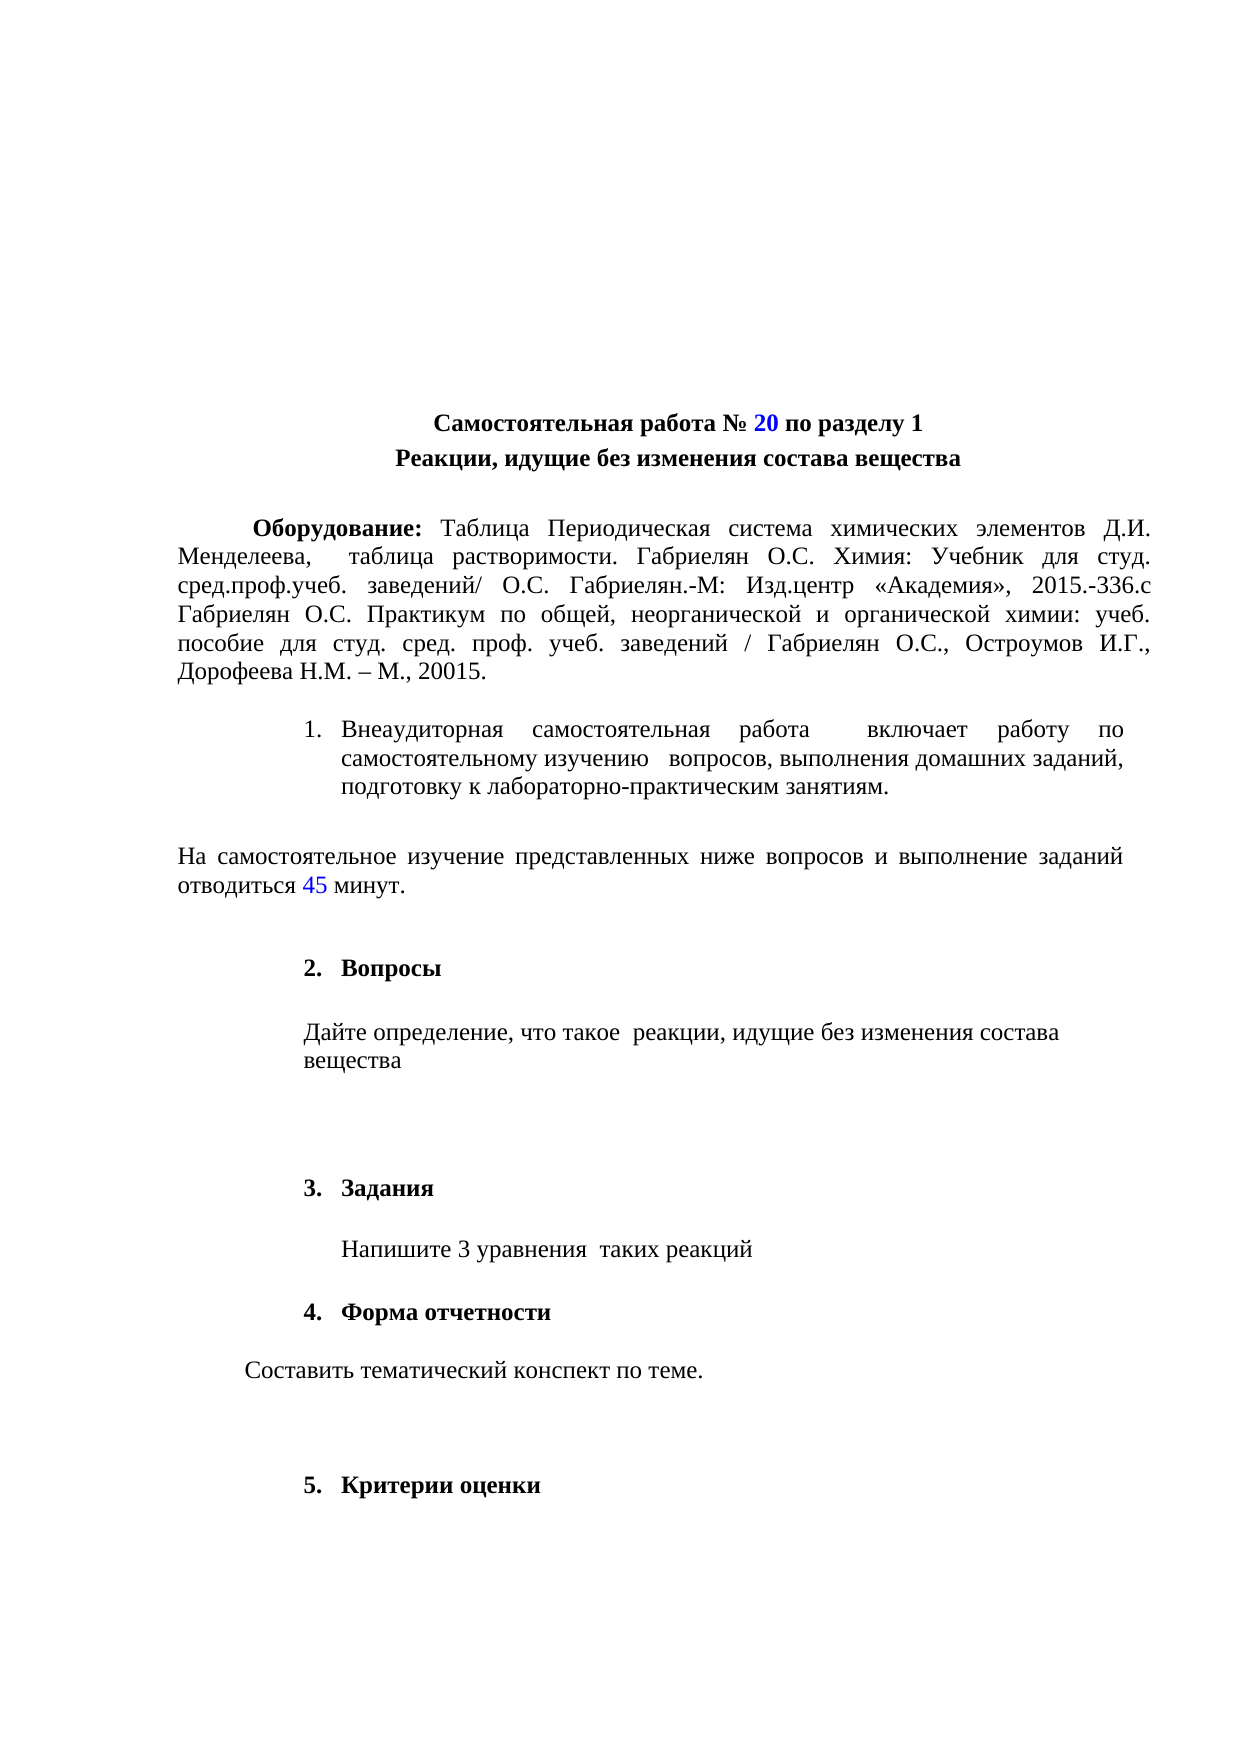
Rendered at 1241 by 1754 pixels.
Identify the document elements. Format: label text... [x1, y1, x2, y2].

list Напишите 3 уравнения таких реакций [341, 1234, 1152, 1263]
subtitle Реакции, идущие без изменения состава вещества [244, 443, 1112, 471]
list Критерии оценки [303, 1471, 1152, 1499]
list Форма отчетности [303, 1297, 1152, 1326]
text Оборудование: Таблица Периодическая система химических элементов Д.И. Менделеева, таблица растворимости. Габриелян О.С. Химия: Учебник для студ. сред.проф.учеб. заведений/ О.С. Габриелян.-М: Изд.центр «Академия», 2015.-336.с Габриелян О.С. Практикум по общей, неорганической и органической химии: учеб. пособие для студ. сред. проф. учеб. заведений / Габриелян О.С., Остроумов И.Г., Дорофеева Н.М. – М., 20015. [177, 513, 1152, 685]
list Задания [303, 1173, 1152, 1202]
subtitle Дайте определение, что такое реакции, идущие без изменения состава вещества [303, 1017, 1112, 1074]
text На самостоятельное изучение представленных ниже вопросов и выполнение заданий отводиться 45 минут. [177, 841, 1124, 899]
list Внеаудиторная самостоятельная работа включает работу по самостоятельному изучению вопросов, выполнения домашних заданий, подготовку к лабораторно-практическим занятиям. [303, 714, 1124, 800]
list Вопросы [303, 953, 1152, 981]
subtitle Самостоятельная работа № 20 по разделу 1 [244, 408, 1112, 436]
text Составить тематический конспект по теме. [244, 1355, 1152, 1383]
